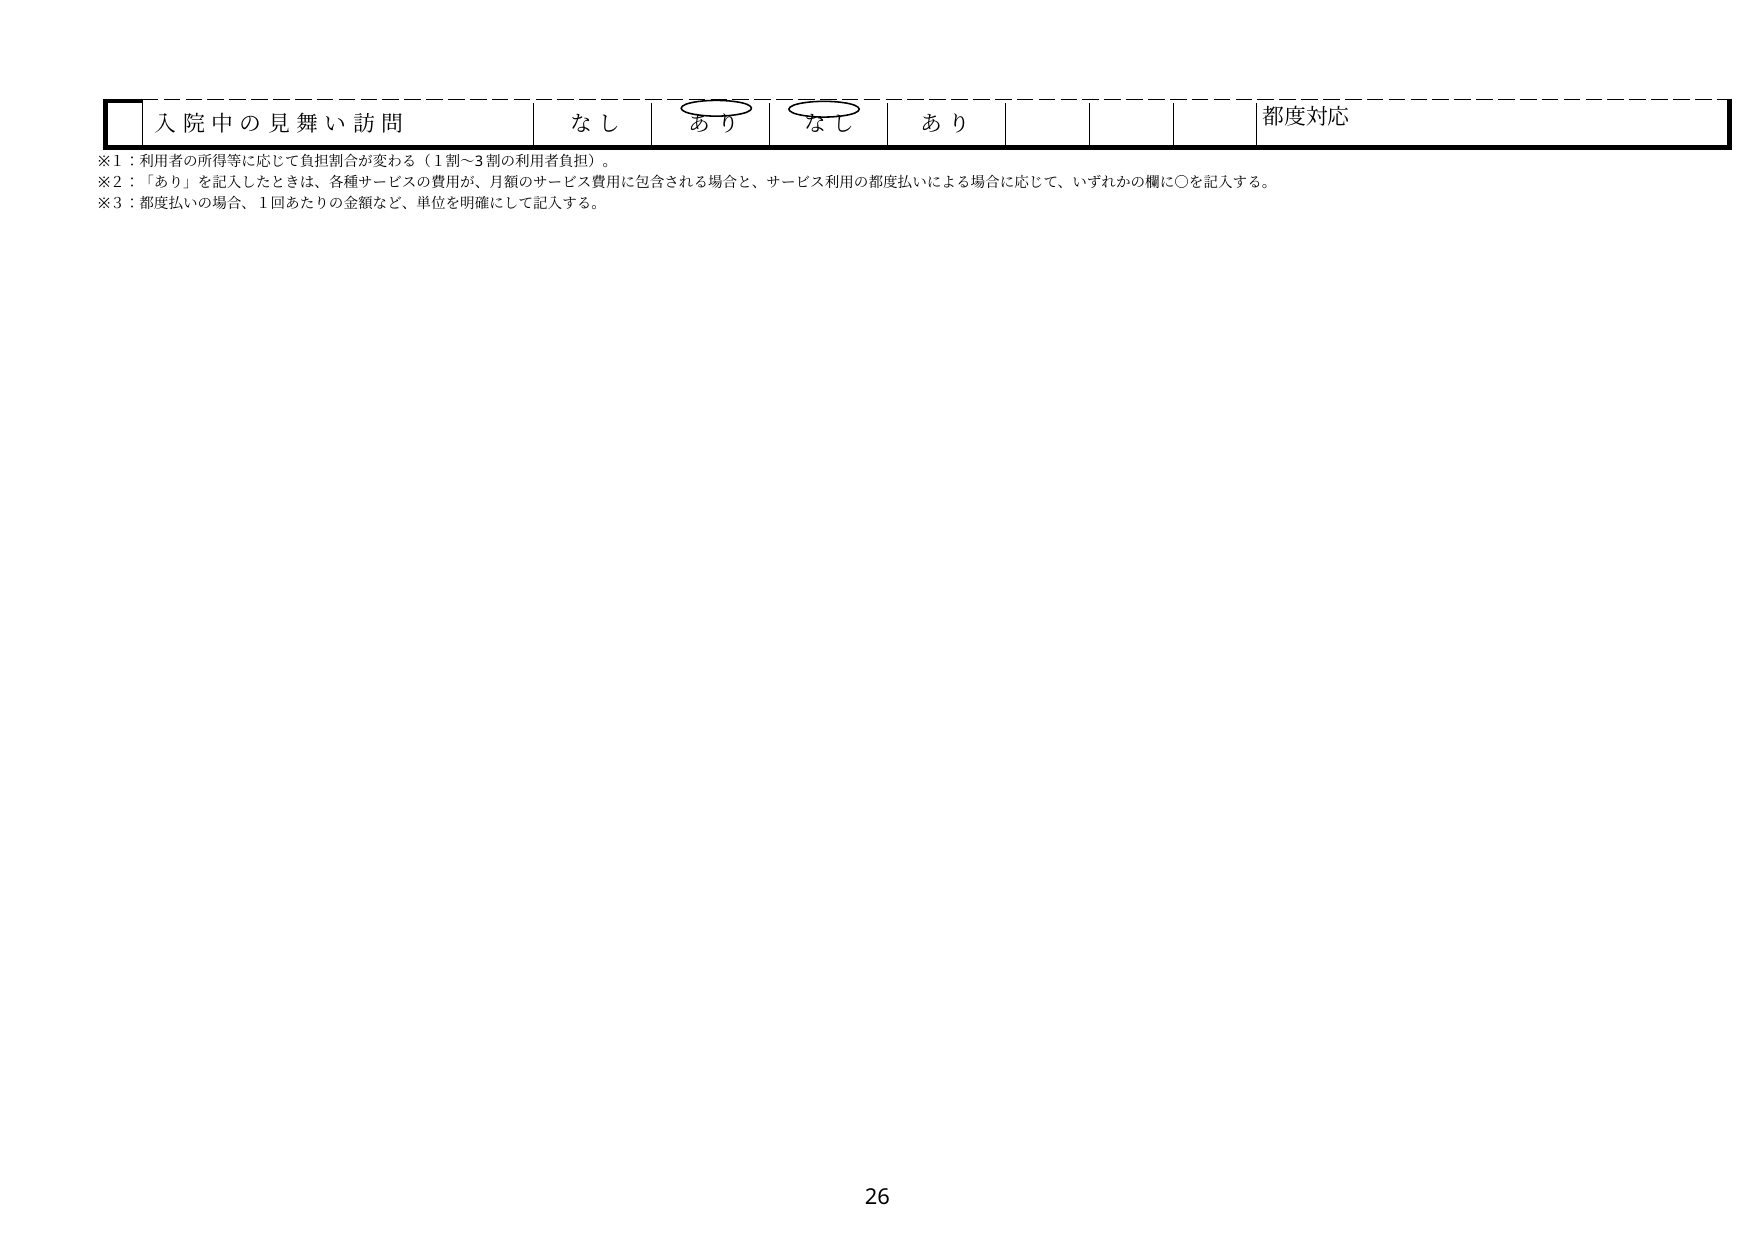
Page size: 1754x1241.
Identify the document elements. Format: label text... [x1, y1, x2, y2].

table_cell あり [651, 99, 769, 145]
text ※３：都度払いの場合、１回あたりの金額など、単位を明確にして記入する。 [98, 192, 1656, 213]
table_cell [1090, 99, 1173, 145]
table_cell [108, 103, 142, 145]
table_cell [1006, 99, 1089, 145]
table_cell なし [533, 99, 651, 145]
table_cell 入院中の見舞い訪問 [143, 99, 533, 145]
table_cell [1173, 99, 1257, 145]
text ※２：「あり」を記入したときは、各種サービスの費用が、月額のサービス費用に包含される場合と、サービス利用の都度払いによる場合に応じて、いずれかの欄に○を記入する。 [98, 171, 1656, 192]
table_cell なし [770, 99, 888, 145]
table_cell あり [888, 99, 1006, 145]
table_cell 都度対応 [1257, 99, 1727, 145]
text ※１：利用者の所得等に応じて負担割合が変わる（１割～3割の利用者負担）。 [98, 150, 1656, 171]
